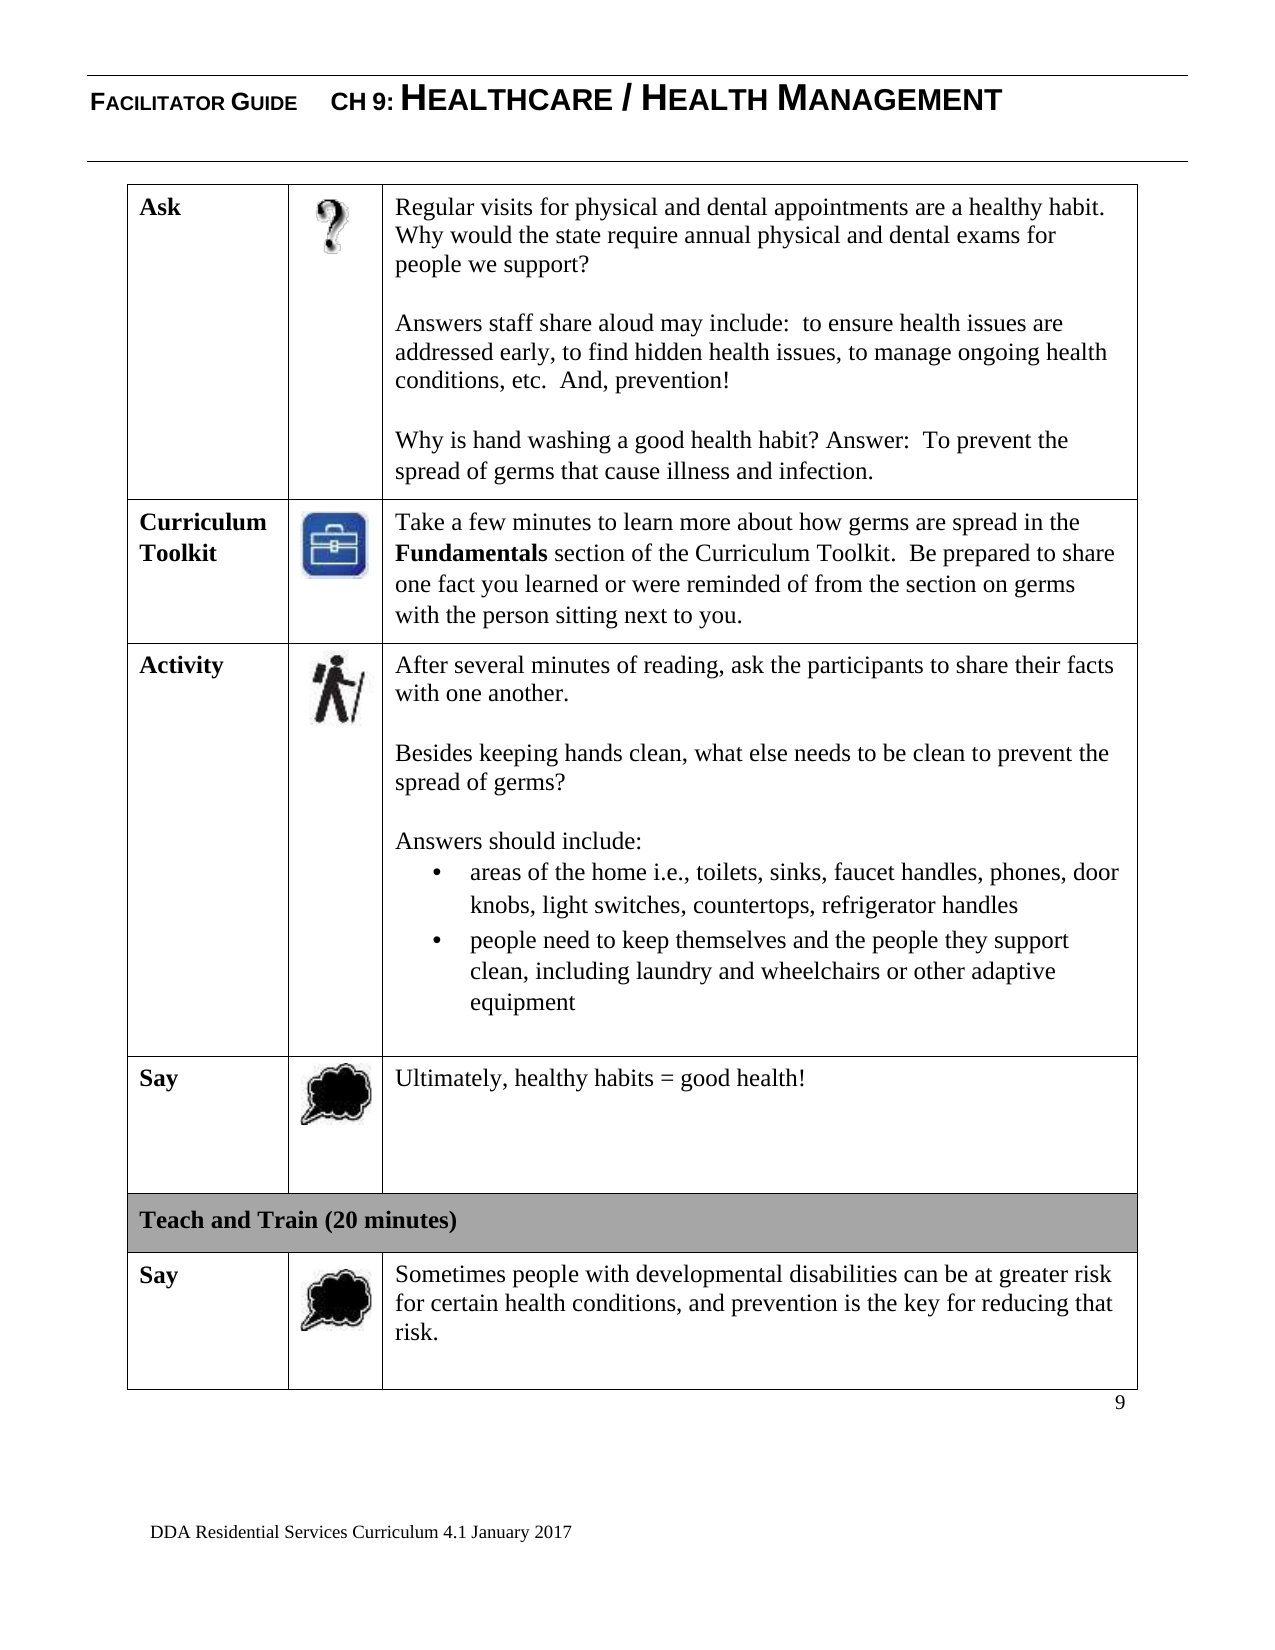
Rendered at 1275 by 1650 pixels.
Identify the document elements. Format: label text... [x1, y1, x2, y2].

table_cell Say [128, 1253, 288, 1389]
table_header Ask [128, 185, 288, 499]
table_cell [289, 1253, 382, 1389]
table_cell Activity [128, 644, 288, 1056]
table_cell [289, 1057, 382, 1193]
table_cell After several minutes of reading, ask the participants to share their facts with one another. Besides keeping hands clean, what else needs to be clean to prevent the spread of germs? Answers should include: areas of the home i.e., toilets, sinks, faucet handles, phones, door knobs, light switches, countertops, refrigerator handles people need to keep themselves and the people they support clean, including laundry and wheelchairs or other adaptive equipment [383, 644, 1137, 1056]
table_cell [289, 644, 382, 1056]
table_cell [289, 500, 382, 642]
table_header Regular visits for physical and dental appointments are a healthy habit. Why would the state require annual physical and dental exams for people we support? Answers staff share aloud may include: to ensure health issues are addressed early, to find hidden health issues, to manage ongoing health conditions, etc. And, prevention! Why is hand washing a good health habit? Answer: To prevent the spread of germs that cause illness and infection. [383, 185, 1137, 499]
table_cell Say [128, 1057, 288, 1193]
picture [297, 650, 376, 726]
table_cell Curriculum Toolkit [128, 500, 288, 642]
table_header [289, 185, 382, 499]
picture [300, 1269, 372, 1331]
picture [300, 1063, 372, 1125]
table_cell Sometimes people with developmental disabilities can be at greater risk for certain health conditions, and prevention is the key for reducing that risk. [383, 1253, 1137, 1389]
table_cell Take a few minutes to learn more about how germs are spread in the Fundamentals section of the Curriculum Toolkit. Be prepared to share one fact you learned or were reminded of from the section on germs with the person sitting next to you. [383, 500, 1137, 642]
picture [300, 511, 369, 579]
picture [299, 192, 366, 262]
table_cell Teach and Train (20 minutes) [128, 1194, 1137, 1252]
table_cell Ultimately, healthy habits = good health! [383, 1057, 1137, 1193]
